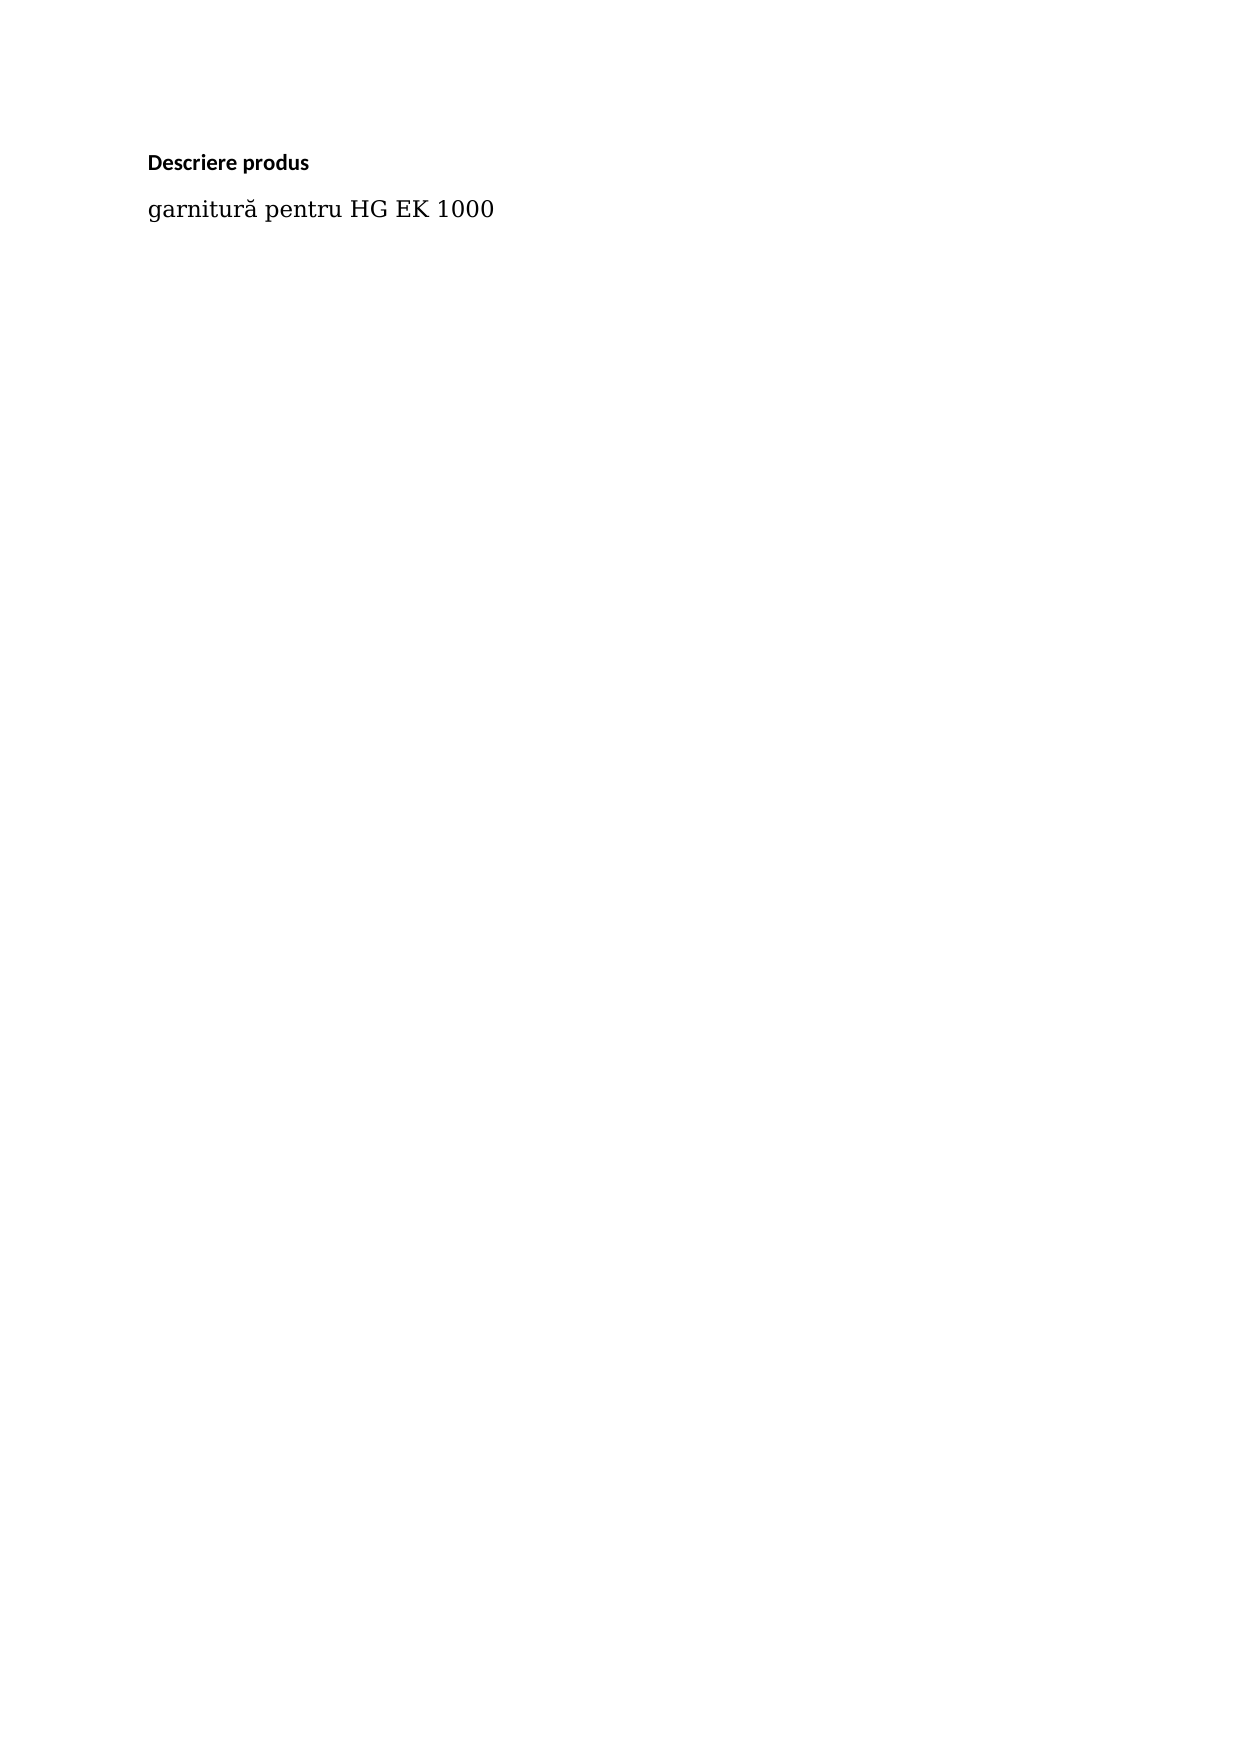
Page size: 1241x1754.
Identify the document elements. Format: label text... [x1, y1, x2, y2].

text garnitură pentru HG EK 1000 [148, 194, 1093, 222]
text Descriere produs [148, 148, 1093, 176]
